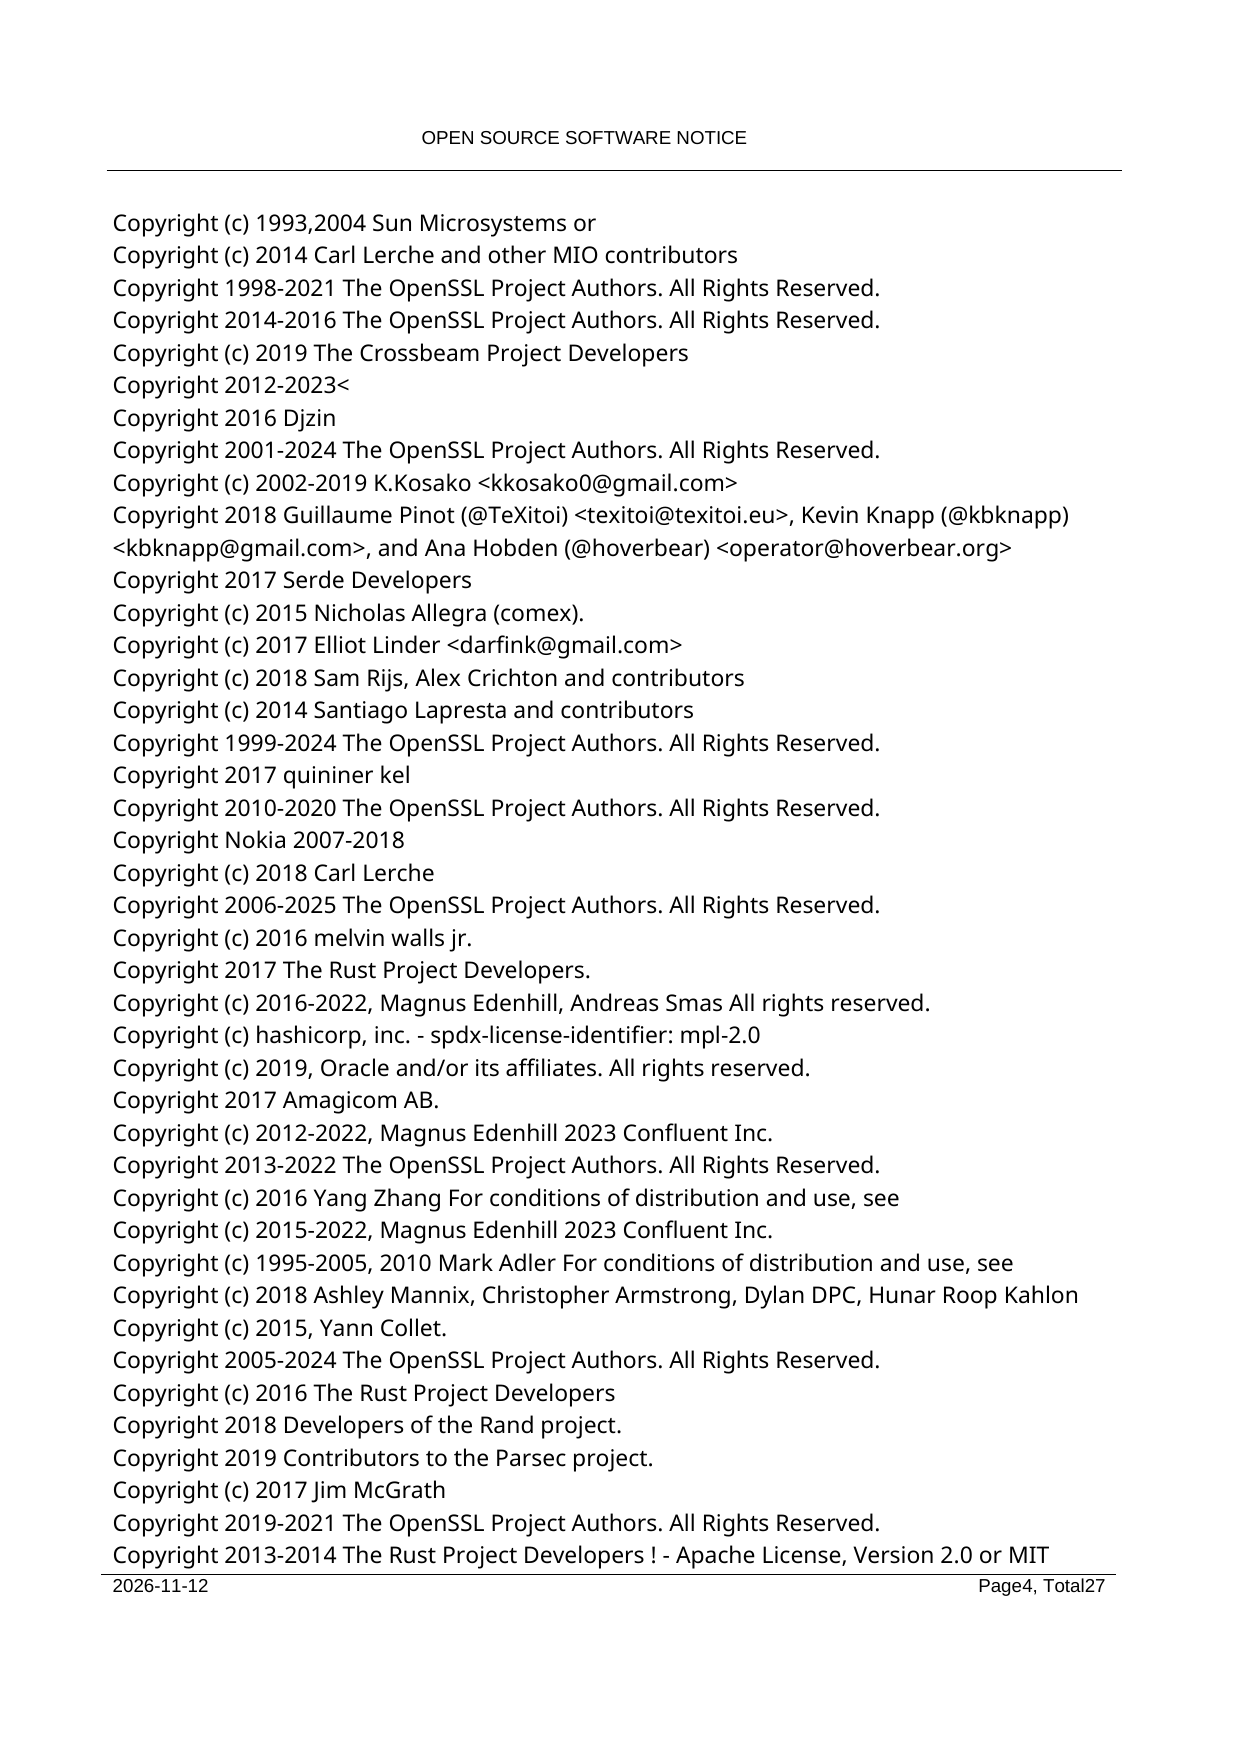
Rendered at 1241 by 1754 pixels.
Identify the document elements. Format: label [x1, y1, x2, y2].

text [112, 206, 1128, 1571]
